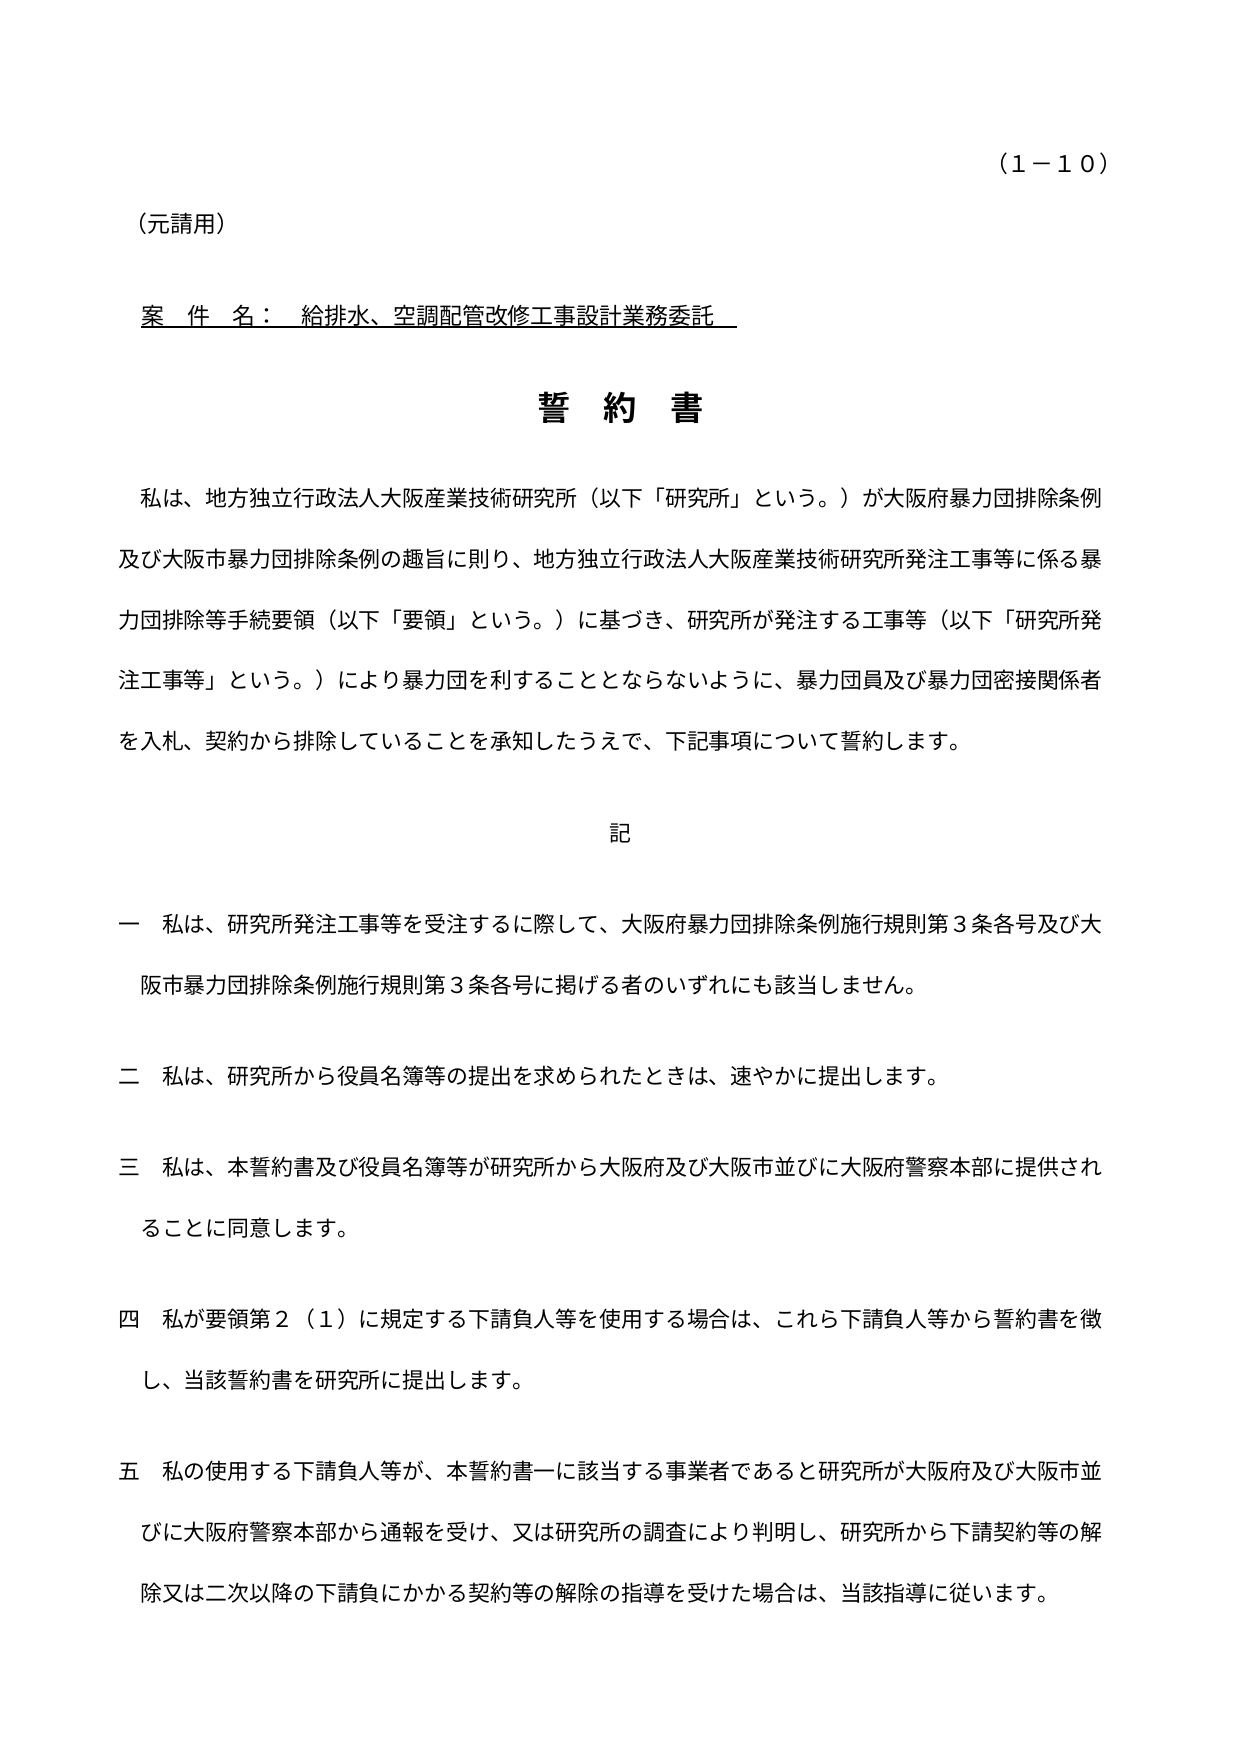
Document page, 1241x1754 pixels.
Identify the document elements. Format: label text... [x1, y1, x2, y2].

text 案 件 名： 給排水、空調配管改修工事設計業務委託 [118, 284, 1122, 345]
text （元請用） [118, 193, 1122, 253]
text 誓 約 書 [118, 375, 1122, 436]
text 二 私は、研究所から役員名簿等の提出を求められたときは、速やかに提出します。 [118, 1044, 1122, 1105]
text 記 [118, 801, 1122, 862]
text 五 私の使用する下請負人等が、本誓約書一に該当する事業者であると研究所が大阪府及び大阪市並びに大阪府警察本部から通報を受け、又は研究所の調査により判明し、研究所から下請契約等の解除又は二次以降の下請負にかかる契約等の解除の指導を受けた場合は、当該指導に従います。 [118, 1440, 1122, 1622]
text （１－１０） [118, 132, 1122, 193]
text 私は、地方独立行政法人大阪産業技術研究所（以下「研究所」という。）が大阪府暴力団排除条例及び大阪市暴力団排除条例の趣旨に則り、地方独立行政法人大阪産業技術研究所発注工事等に係る暴力団排除等手続要領（以下「要領」という。）に基づき、研究所が発注する工事等（以下「研究所発注工事等」という。）により暴力団を利することとならないように、暴力団員及び暴力団密接関係者を入札、契約から排除していることを承知したうえで、下記事項について誓約します。 [118, 466, 1122, 771]
text 三 私は、本誓約書及び役員名簿等が研究所から大阪府及び大阪市並びに大阪府警察本部に提供されることに同意します。 [118, 1136, 1122, 1257]
text 一 私は、研究所発注工事等を受注するに際して、大阪府暴力団排除条例施行規則第３条各号及び大阪市暴力団排除条例施行規則第３条各号に掲げる者のいずれにも該当しません。 [118, 892, 1122, 1014]
text 四 私が要領第２（１）に規定する下請負人等を使用する場合は、これら下請負人等から誓約書を徴し、当該誓約書を研究所に提出します。 [118, 1288, 1122, 1409]
